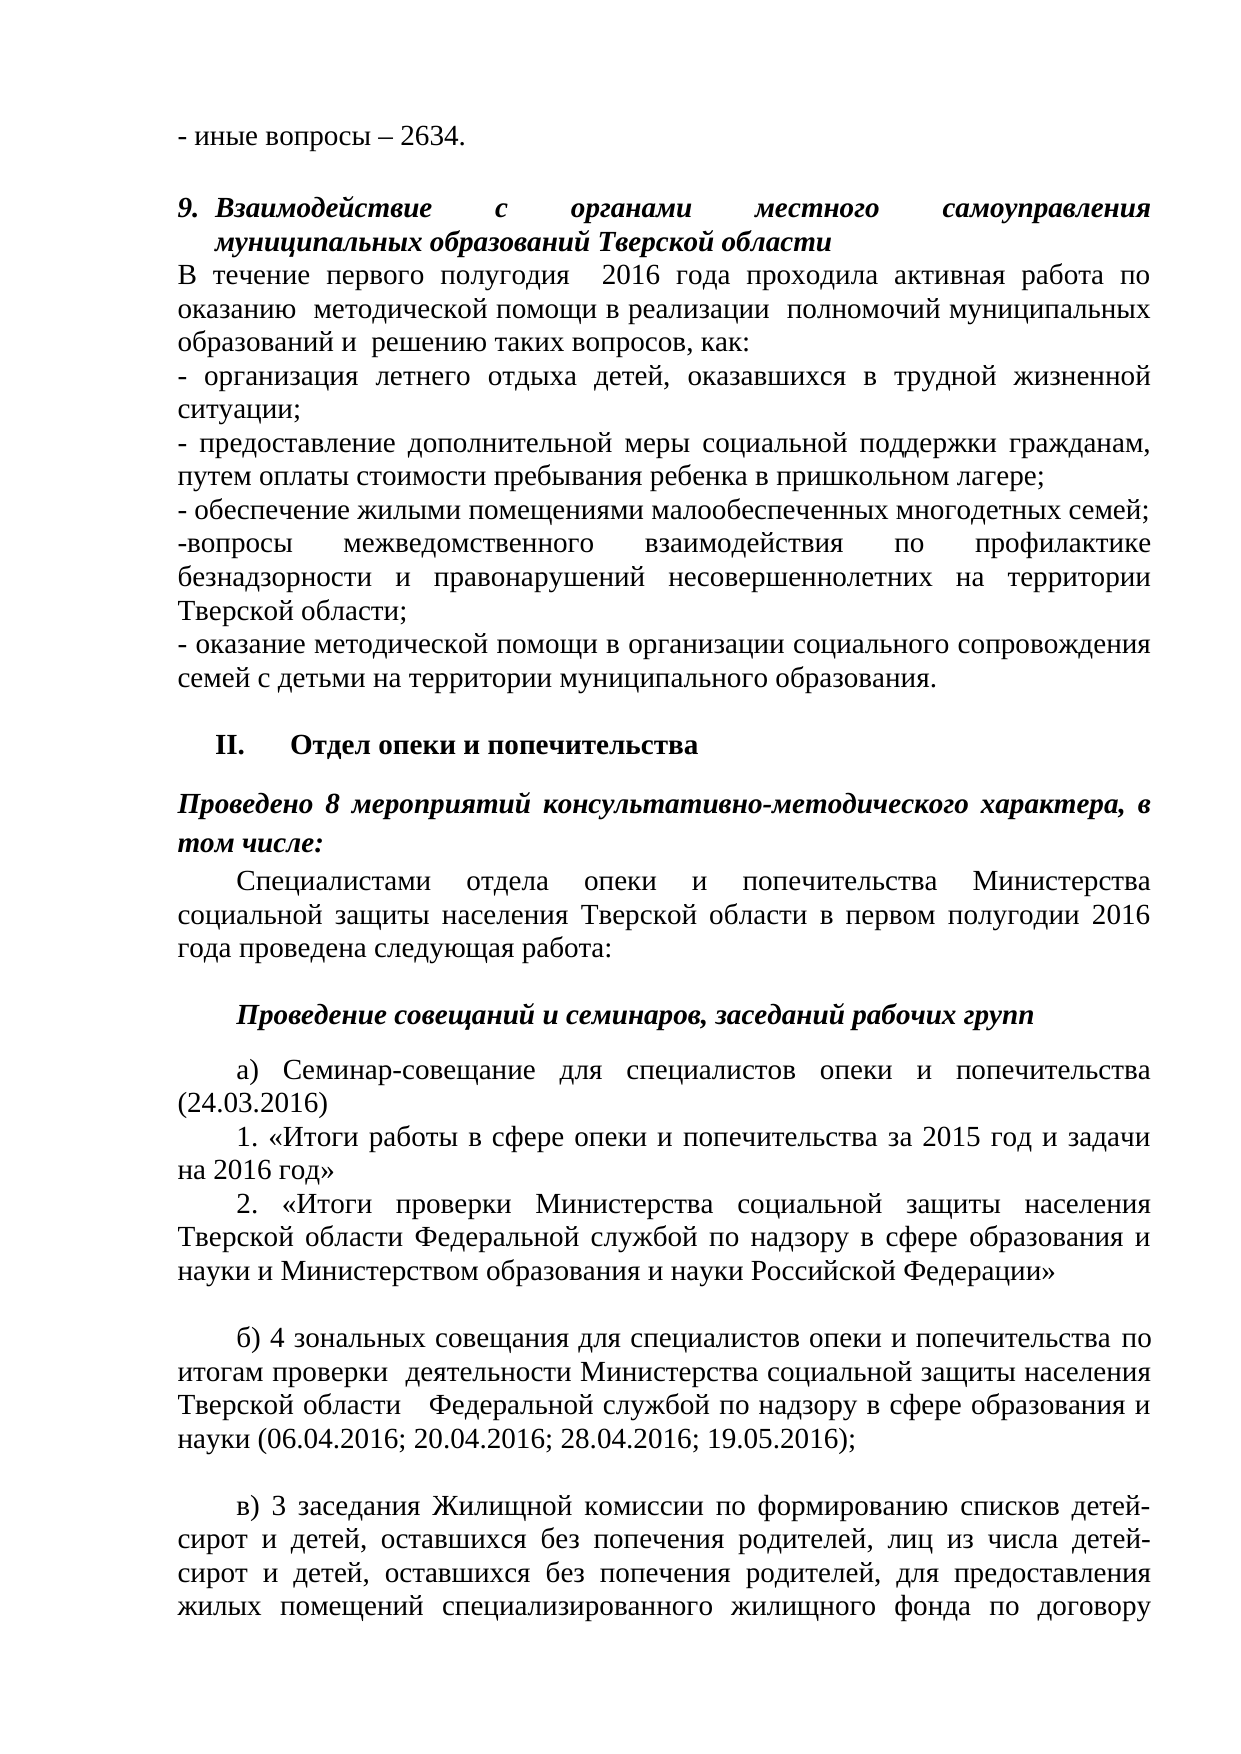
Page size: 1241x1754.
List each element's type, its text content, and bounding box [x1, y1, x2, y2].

list Отдел опеки и попечительства [215, 727, 1152, 760]
text -вопросы межведомственного взаимодействия по профилактике безнадзорности и правонарушений несовершеннолетних на территории Тверской области; [177, 526, 1152, 626]
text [177, 1488, 1152, 1622]
list Проведение совещаний и семинаров, заседаний рабочих групп [236, 997, 1152, 1031]
text Специалистами отдела опеки и попечительства Министерства социальной защиты населения Тверской области в первом полугодии 2016 года проведена следующая работа: [177, 863, 1152, 964]
text - обеспечение жилыми помещениями малообеспеченных многодетных семей; [177, 492, 1152, 526]
text В течение первого полугодия 2016 года проходила активная работа по оказанию методической помощи в реализации полномочий муниципальных образований и решению таких вопросов, как: [177, 257, 1152, 358]
text Проведено 8 мероприятий консультативно-методического характера, в том числе: [177, 786, 1152, 858]
text - иные вопросы – 2634. [177, 118, 1152, 152]
text - оказание методической помощи в организации социального сопровождения семей с детьми на территории муниципального образования. [177, 626, 1152, 693]
text - предоставление дополнительной меры социальной поддержки гражданам, путем оплаты стоимости пребывания ребенка в пришкольном лагере; [177, 425, 1152, 492]
text б) 4 зональных совещания для специалистов опеки и попечительства по итогам проверки деятельности Министерства социальной защиты населения Тверской области Федеральной службой по надзору в сфере образования и науки (06.04.2016; 20.04.2016; 28.04.2016; 19.05.2016); [177, 1320, 1152, 1454]
text - организация летнего отдыха детей, оказавшихся в трудной жизненной ситуации; [177, 358, 1152, 425]
list Взаимодействие с органами местного самоуправления муниципальных образований Тверской области [177, 190, 1152, 257]
text 1. «Итоги работы в сфере опеки и попечительства за 2015 год и задачи на 2016 год» [177, 1119, 1152, 1186]
text 2. «Итоги проверки Министерства социальной защиты населения Тверской области Федеральной службой по надзору в сфере образования и науки и Министерством образования и науки Российской Федерации» [177, 1186, 1152, 1287]
text а) Семинар-совещание для специалистов опеки и попечительства (24.03.2016) [177, 1052, 1152, 1119]
